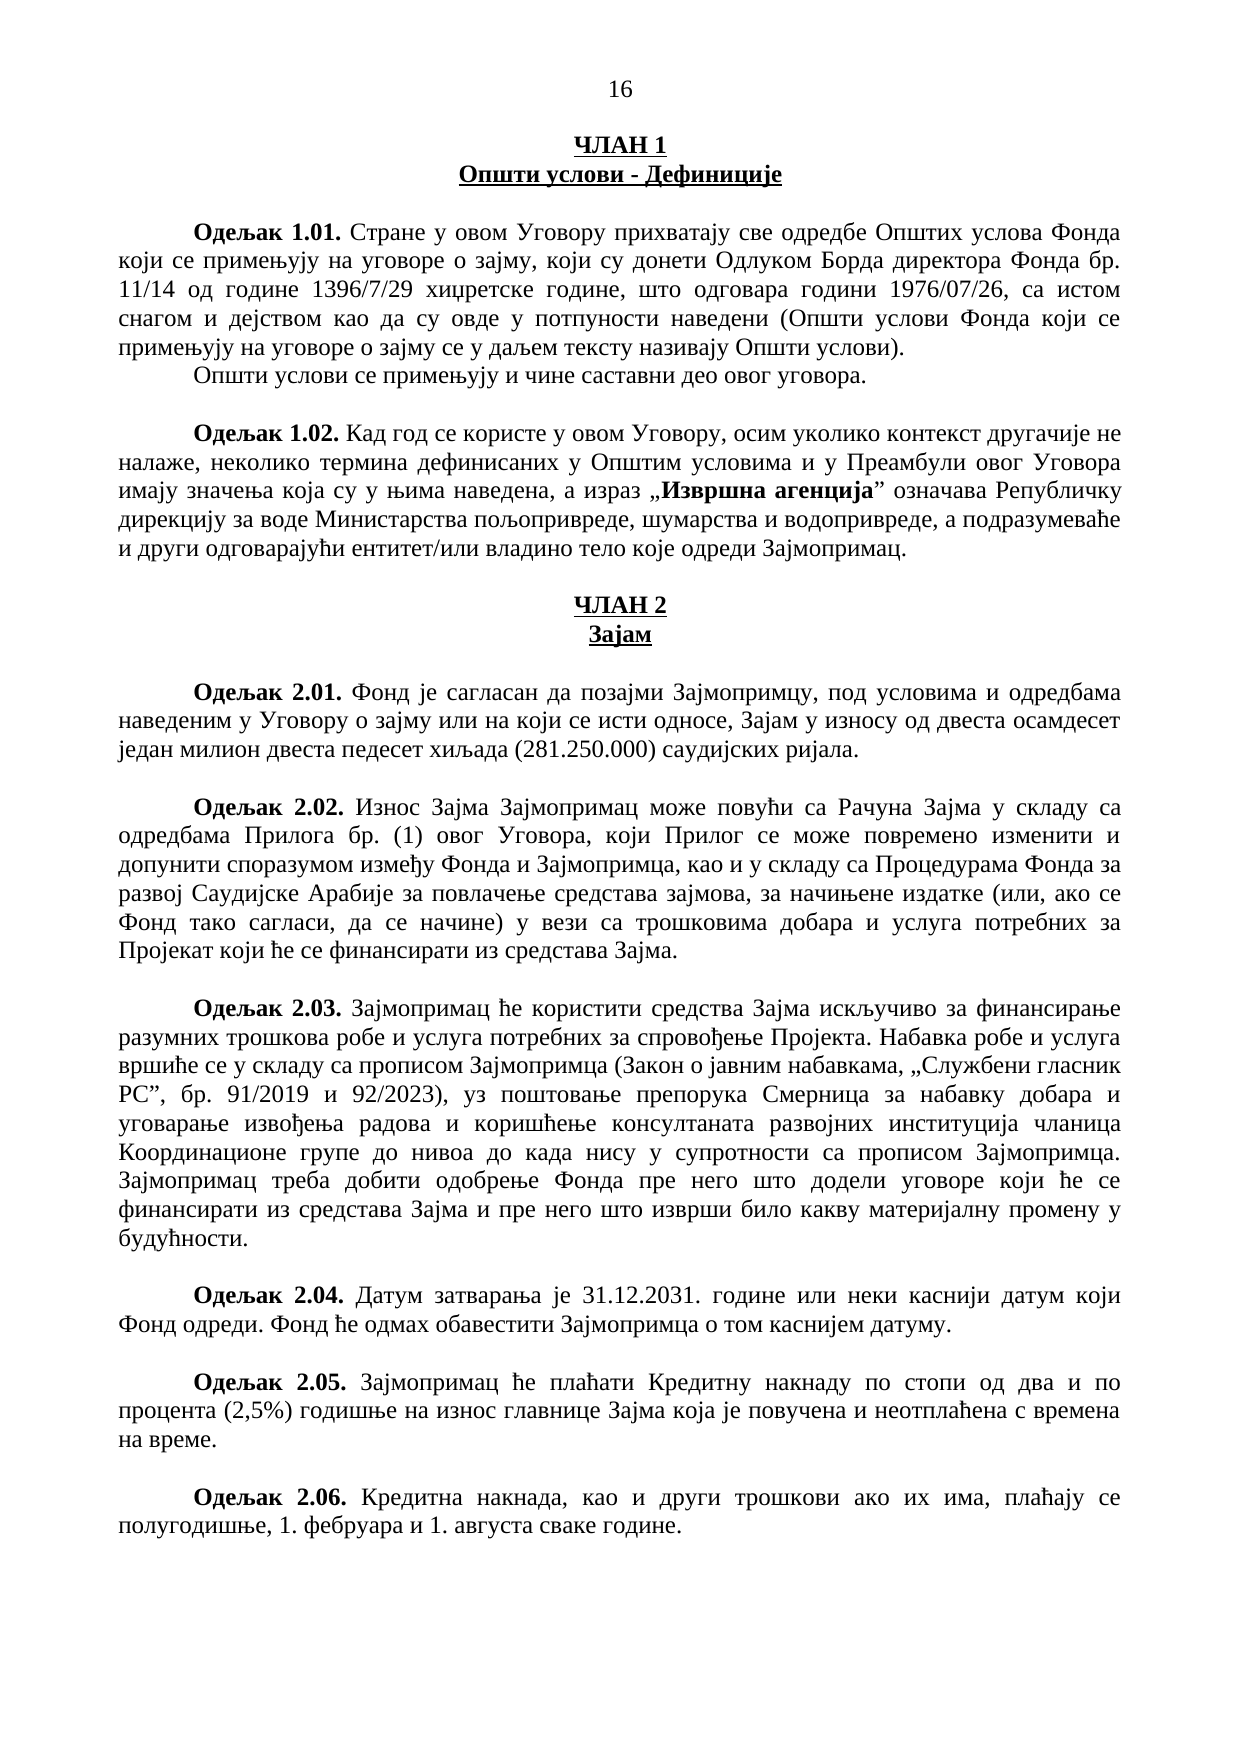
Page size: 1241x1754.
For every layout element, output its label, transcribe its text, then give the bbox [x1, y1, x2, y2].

text Одељак 2.01. Фонд је сагласан да позајми Зајмопримцу, под условима и одредбама наведеним у Уговору о зајму или на који се исти односе, Зајам у износу од двеста осамдесет један милион двеста педесет хиљада (281.250.000) саудијских ријала. [118, 677, 1122, 763]
text Општи услови - Дефиниције [118, 159, 1122, 188]
text Одељак 2.03. Зајмопримац ће користити средства Зајма искључиво за финансирање разумних трошкова робе и услуга потребних за спровођење Пројекта. Набавка робе и услуга вршиће се у складу са прописом Зајмопримца (Закон о јавним набавкама, „Службени гласник РС”, бр. 91/2019 и 92/2023), уз поштовање препорука Смерница за набавку добара и уговарање извођења радова и коришћење консултаната развојних институција чланица Координационе групе до нивоа до када нису у супротности са прописом Зајмопримца. Зајмопримац треба добити одобрење Фонда пре него што додели уговоре који ће се финансирати из средстава Зајма и пре него што изврши било какву материјалну промену у будућности. [118, 993, 1122, 1252]
text Одељак 1.01. Стране у овом Уговору прихватају све одредбе Општих услова Фонда који се примењују на уговоре о зајму, који су донети Одлуком Борда директора Фонда бр. 11/14 од године 1396/7/29 хиџретске године, што одговара години 1976/07/26, са истом снагом и дејством као да су овде у потпуности наведени (Општи услови Фонда који се примењују на уговоре о зајму се у даљем тексту називају Општи услови). [118, 217, 1122, 361]
text Одељак 1.02. Кад год се користе у овом Уговору, осим уколико контекст другачије не налаже, неколико термина дефинисаних у Општим условима и у Преамбули овог Уговора имају значења која су у њима наведена, а израз „Извршна агенција” означава Републичку дирекцију за воде Министарства пољопривреде, шумарства и водопривреде, а подразумеваће и други одговарајући ентитет/или владино тело које одреди Зајмопримац. [118, 418, 1122, 562]
text Зајам [118, 619, 1122, 648]
text Одељак 2.06. Кредитна накнада, као и други трошкови ако их има, плаћају се полугодишње, 1. фебруара и 1. августа сваке године. [118, 1482, 1122, 1539]
text ЧЛАН 1 [118, 131, 1122, 159]
text Одељак 2.05. Зајмопримац ће плаћати Кредитну накнаду по стопи од два и по процента (2,5%) годишње на износ главнице Зајма која је повучена и неотплаћена с времена на време. [118, 1367, 1122, 1453]
text Општи услови се примењују и чине саставни део овог уговора. [118, 361, 1122, 389]
text Одељак 2.02. Износ Зајма Зајмопримац може повући са Рачуна Зајма у складу са одредбама Прилога бр. (1) овог Уговора, који Прилог се може повремено изменити и допунити споразумом између Фонда и Зајмопримца, као и у складу са Процедурама Фонда за развој Саудијске Арабије за повлачење средстава зајмова, за начињене издатке (или, ако се Фонд тако сагласи, да се начине) у вези са трошковима добара и услуга потребних за Пројекат који ће се финансирати из средстава Зајма. [118, 792, 1122, 964]
text ЧЛАН 2 [118, 591, 1122, 619]
text Одељак 2.04. Датум затварања је 31.12.2031. године или неки каснији датум који Фонд одреди. Фонд ће одмах обавестити Зајмопримца о том каснијем датуму. [118, 1281, 1122, 1338]
